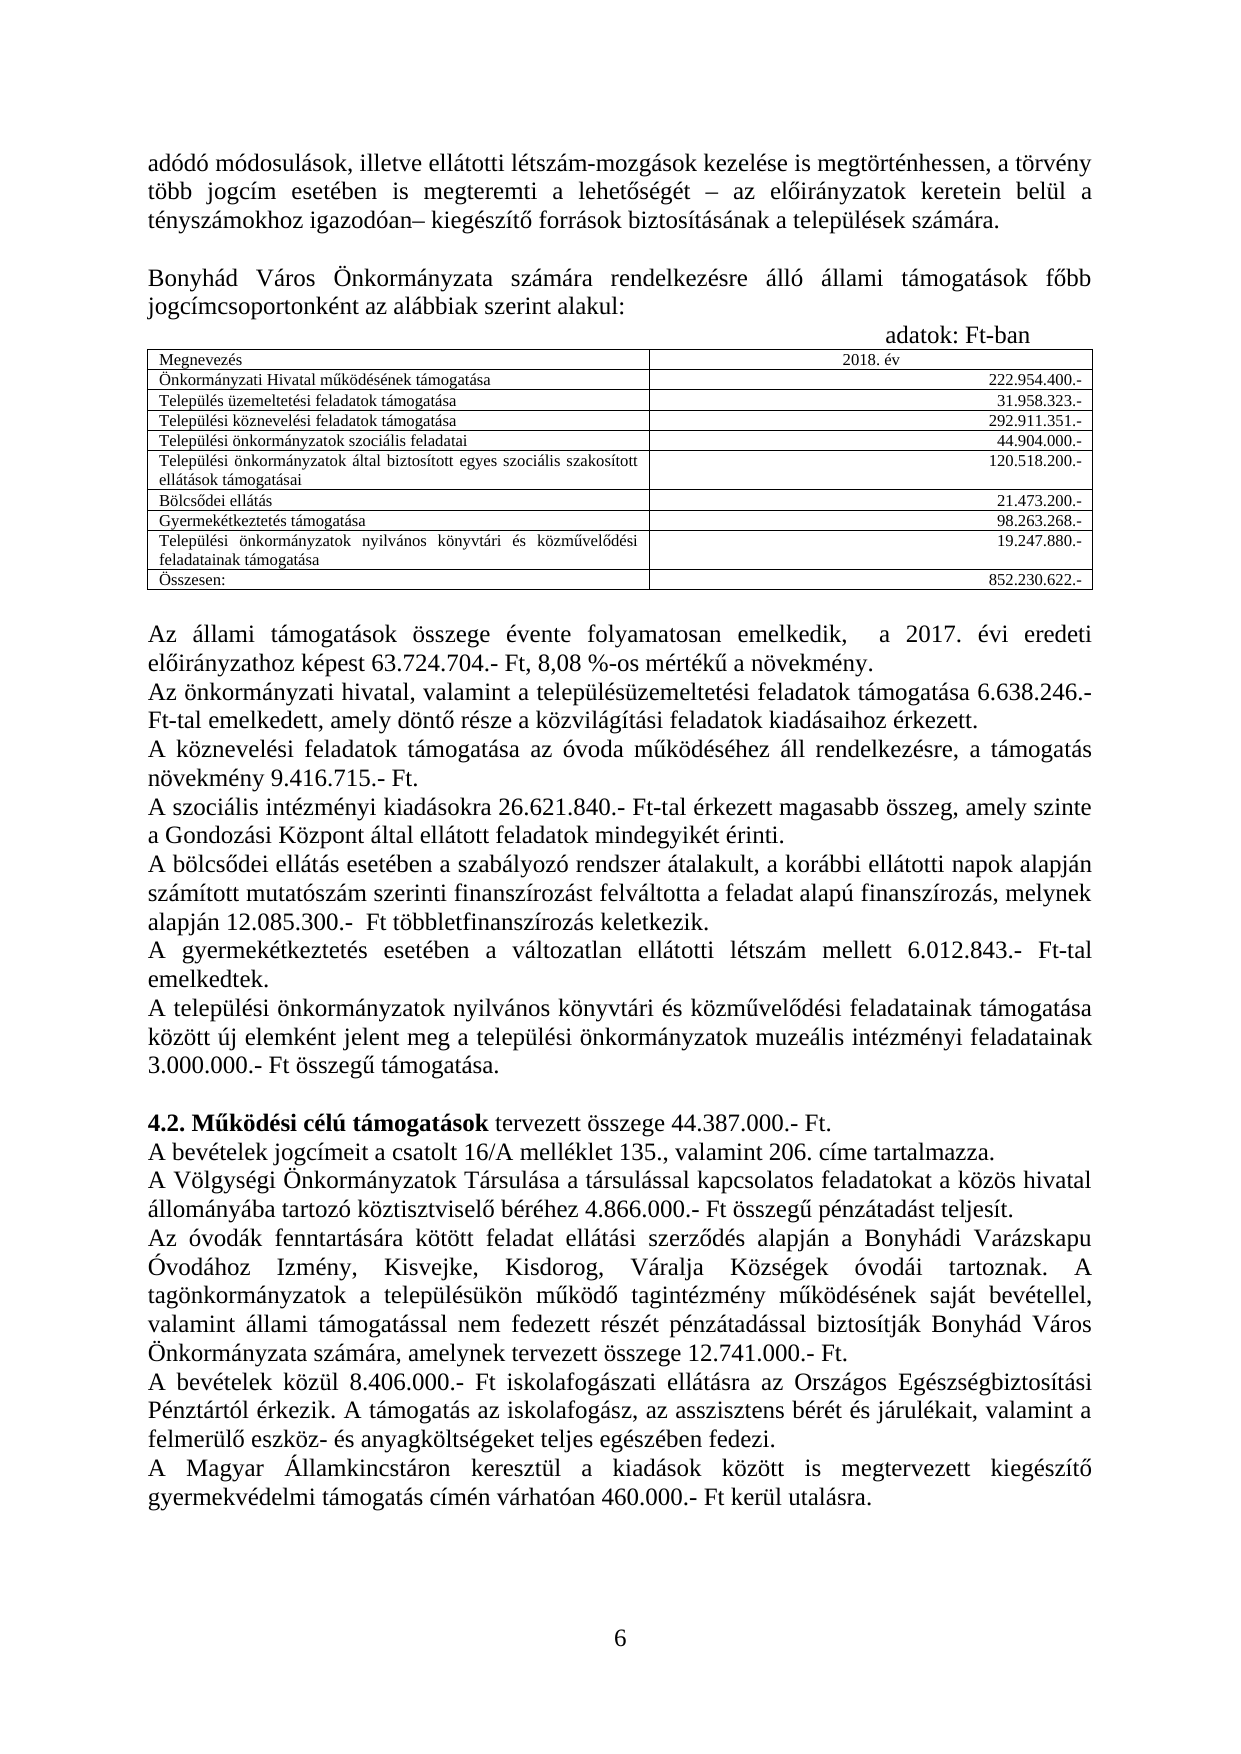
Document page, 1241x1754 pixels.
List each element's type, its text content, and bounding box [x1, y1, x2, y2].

text A gyermekétkeztetés esetében a változatlan ellátotti létszám mellett 6.012.843.- Ft-tal emelkedtek. [148, 935, 1093, 993]
table_cell Összesen: [148, 570, 649, 589]
table_cell Települési köznevelési feladatok támogatása [148, 411, 649, 430]
list A Magyar Államkincstáron keresztül a kiadások között is megtervezett kiegészítő gyermekvédelmi támogatás címén várhatóan 460.000.- Ft kerül utalásra. [148, 1453, 1093, 1510]
table_cell 852.230.622.- [650, 570, 1092, 589]
table_cell 98.263.268.- [650, 511, 1092, 530]
table_cell Települési önkormányzatok által biztosított egyes szociális szakosított ellátások támogatásai [148, 451, 649, 489]
table_cell 44.904.000.- [650, 431, 1092, 450]
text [148, 148, 1093, 234]
text Bonyhád Város Önkormányzata számára rendelkezésre álló állami támogatások főbb jogcímcsoportonként az alábbiak szerint alakul: [148, 263, 1093, 320]
text Az önkormányzati hivatal, valamint a településüzemeltetési feladatok támogatása 6.638.246.- Ft-tal emelkedett, amely döntő része a közvilágítási feladatok kiadásaihoz érkezett. [148, 677, 1093, 734]
table_cell Település üzemeltetési feladatok támogatása [148, 390, 649, 409]
text A települési önkormányzatok nyilvános könyvtári és közművelődési feladatainak támogatása között új elemként jelent meg a települési önkormányzatok muzeális intézményi feladatainak 3.000.000.- Ft összegű támogatása. [148, 993, 1093, 1079]
table_header Megnevezés [148, 350, 649, 369]
text A szociális intézményi kiadásokra 26.621.840.- Ft-tal érkezett magasabb összeg, amely szinte a Gondozási Központ által ellátott feladatok mindegyikét érinti. [148, 792, 1093, 849]
table_cell 222.954.400.- [650, 370, 1092, 389]
table_cell 31.958.323.- [650, 390, 1092, 409]
table_cell Bölcsődei ellátás [148, 490, 649, 509]
text 4.2. Működési célú támogatások tervezett összege 44.387.000.- Ft. [148, 1108, 1093, 1137]
list A bevételek közül 8.406.000.- Ft iskolafogászati ellátásra az Országos Egészségbiztosítási Pénztártól érkezik. A támogatás az iskolafogász, az asszisztens bérét és járulékait, valamint a felmerülő eszköz- és anyagköltségeket teljes egészében fedezi. [148, 1367, 1093, 1453]
table_cell 19.247.880.- [650, 531, 1092, 569]
table_cell 21.473.200.- [650, 490, 1092, 509]
text Az állami támogatások összege évente folyamatosan emelkedik, a 2017. évi eredeti előirányzathoz képest 63.724.704.- Ft, 8,08 %-os mértékű a növekmény. [148, 619, 1093, 677]
table_cell Települési önkormányzatok nyilvános könyvtári és közművelődési feladatainak támogatása [148, 531, 649, 569]
table_header 2018. év [650, 350, 1092, 369]
text A köznevelési feladatok támogatása az óvoda működéséhez áll rendelkezésre, a támogatás növekmény 9.416.715.- Ft. [148, 734, 1093, 792]
text Az óvodák fenntartására kötött feladat ellátási szerződés alapján a Bonyhádi Varázskapu Óvodához Izmény, Kisvejke, Kisdorog, Váralja Községek óvodái tartoznak. A tagönkormányzatok a településükön működő tagintézmény működésének saját bevétellel, valamint állami támogatással nem fedezett részét pénzátadással biztosítják Bonyhád Város Önkormányzata számára, amelynek tervezett összege 12.741.000.- Ft. [148, 1223, 1093, 1367]
table_cell Gyermekétkeztetés támogatása [148, 511, 649, 530]
table_cell Önkormányzati Hivatal működésének támogatása [148, 370, 649, 389]
text A bevételek jogcímeit a csatolt 16/A melléklet 135., valamint 206. címe tartalmazza. [148, 1137, 1093, 1165]
text A bölcsődei ellátás esetében a szabályozó rendszer átalakult, a korábbi ellátotti napok alapján számított mutatószám szerinti finanszírozást felváltotta a feladat alapú finanszírozás, melynek alapján 12.085.300.- Ft többletfinanszírozás keletkezik. [148, 849, 1093, 935]
text A Völgységi Önkormányzatok Társulása a társulással kapcsolatos feladatokat a közös hivatal állományába tartozó köztisztviselő béréhez 4.866.000.- Ft összegű pénzátadást teljesít. [148, 1165, 1093, 1223]
text adatok: Ft-ban [148, 320, 1093, 349]
table_cell 292.911.351.- [650, 411, 1092, 430]
table_cell Települési önkormányzatok szociális feladatai [148, 431, 649, 450]
table_cell 120.518.200.- [650, 451, 1092, 489]
